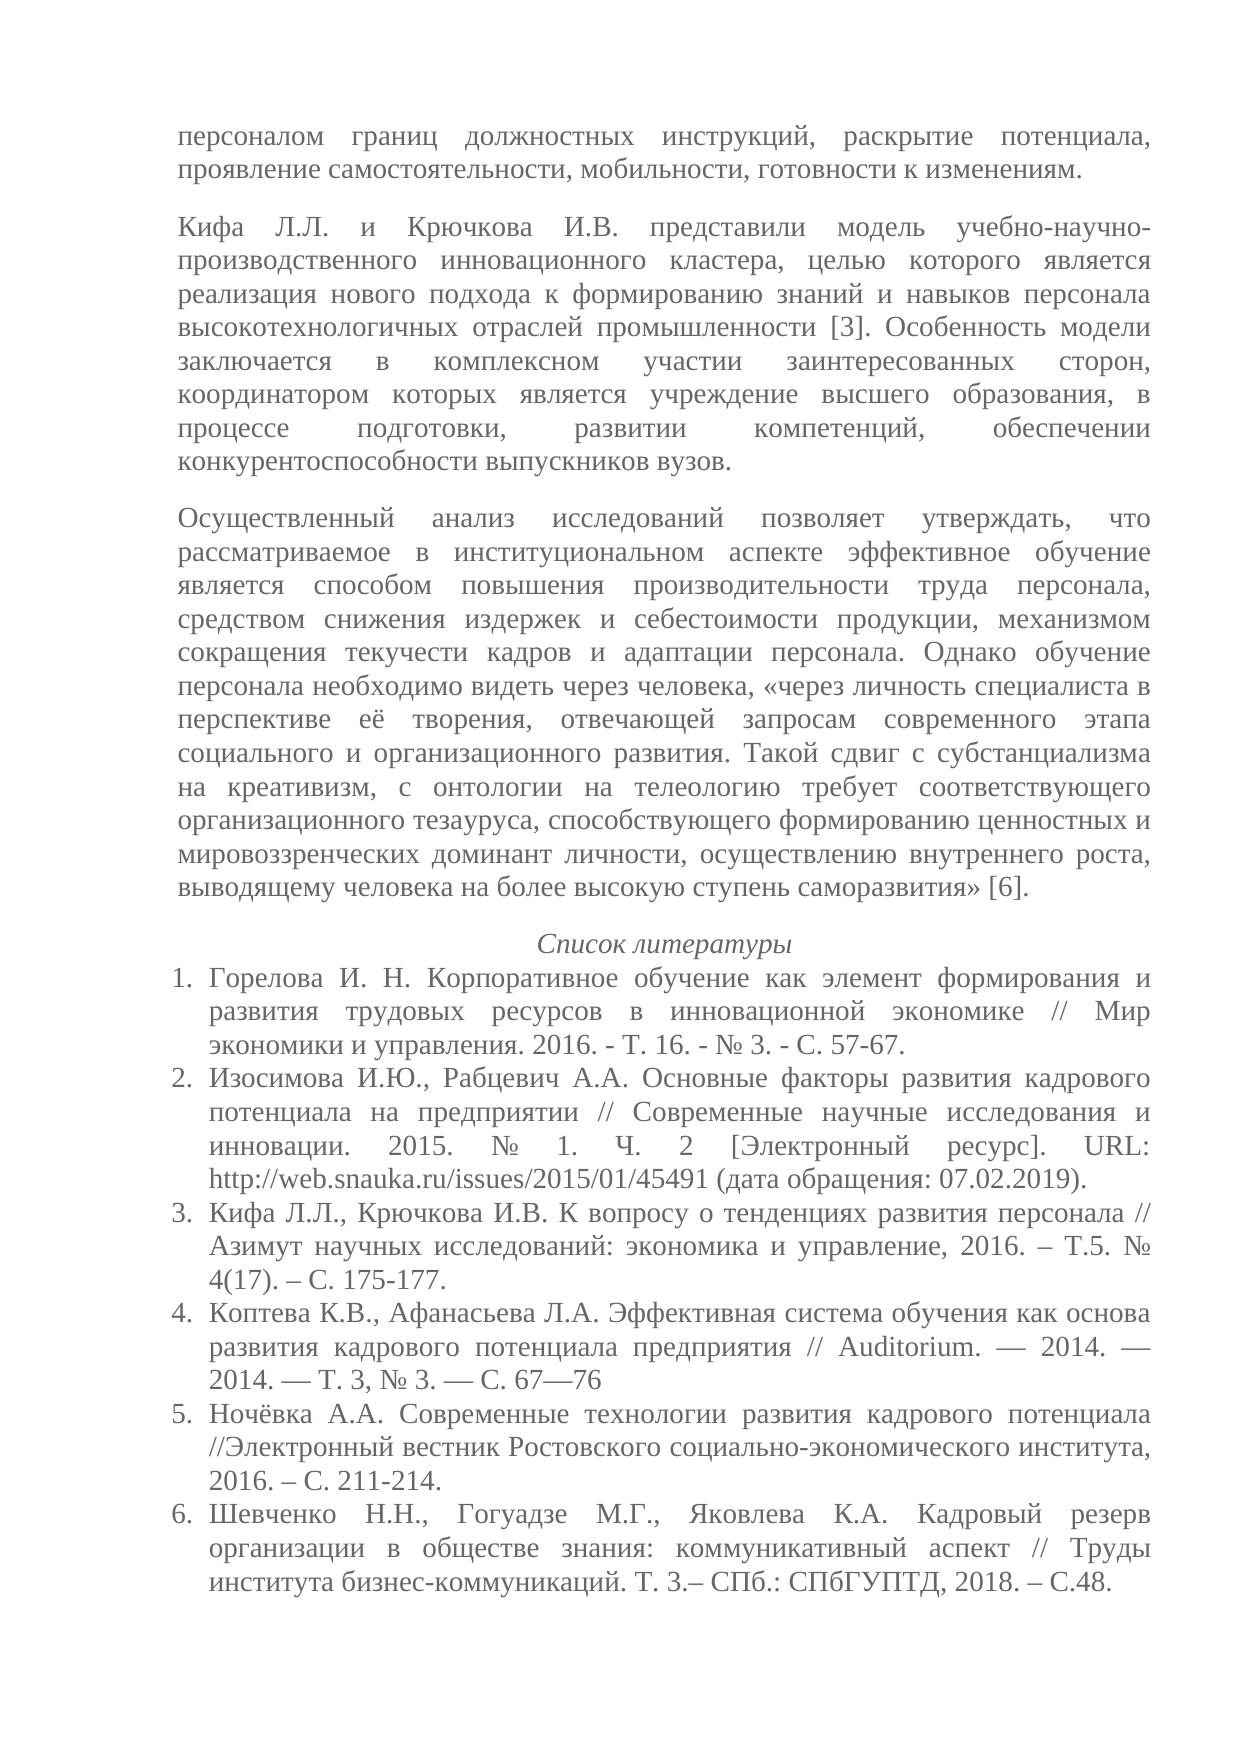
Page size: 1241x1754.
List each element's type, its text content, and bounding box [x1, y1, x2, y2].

list Коптева К.В., Афанасьева Л.А. Эффективная система обучения как основа развития кадрового потенциала предприятия // Auditorium. — 2014. — 2014. — Т. 3, № 3. — С. 67—76 [171, 1295, 1152, 1396]
list Шевченко Н.Н., Гогуадзе М.Г., Яковлева К.А. Кадровый резерв организации в обществе знания: коммуникативный аспект // Труды института бизнес-коммуникаций. Т. 3.– СПб.: СПбГУПТД, 2018. – С.48. [171, 1497, 1152, 1597]
list Горелова И. Н. Корпоративное обучение как элемент формирования и развития трудовых ресурсов в инновационной экономике // Мир экономики и управления. 2016. - Т. 16. - № 3. - С. 57-67. [171, 960, 1152, 1061]
text Кифа Л.Л. и Крючкова И.В. представили модель учебно-научно-производственного инновационного кластера, целью которого является реализация нового подхода к формированию знаний и навыков персонала высокотехнологичных отраслей промышленности [3]. Особенность модели заключается в комплексном участии заинтересованных сторон, координатором которых является учреждение высшего образования, в процессе подготовки, развитии компетенций, обеспечении конкурентоспособности выпускников вузов. [177, 209, 1152, 477]
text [177, 118, 1152, 185]
text Список литературы [177, 926, 1152, 960]
list Кифа Л.Л., Крючкова И.В. К вопросу о тенденциях развития персонала // Азимут научных исследований: экономика и управление, 2016. – Т.5. № 4(17). – С. 175-177. [171, 1195, 1152, 1295]
list Изосимова И.Ю., Рабцевич А.А. Основные факторы развития кадрового потенциала на предприятии // Современные научные исследования и инновации. 2015. № 1. Ч. 2 [Электронный ресурс]. URL: http://web.snauka.ru/issues/2015/01/45491 (дата обращения: 07.02.2019). [171, 1061, 1152, 1195]
text Осуществленный анализ исследований позволяет утверждать, что рассматриваемое в институциональном аспекте эффективное обучение является способом повышения производительности труда персонала, средством снижения издержек и себестоимости продукции, механизмом сокращения текучести кадров и адаптации персонала. Однако обучение персонала необходимо видеть через человека, «через личность специалиста в перспективе её творения, отвечающей запросам современного этапа социального и организационного развития. Такой сдвиг с субстанциализма на креативизм, с онтологии на телеологию требует соответствующего организационного тезауруса, способствующего формированию ценностных и мировоззренческих доминант личности, осуществлению внутреннего роста, выводящему человека на более высокую ступень саморазвития» [6]. [177, 500, 1152, 903]
list Ночёвка А.А. Современные технологии развития кадрового потенциала //Электронный вестник Ростовского социально-экономического института, 2016. – С. 211-214. [171, 1396, 1152, 1497]
